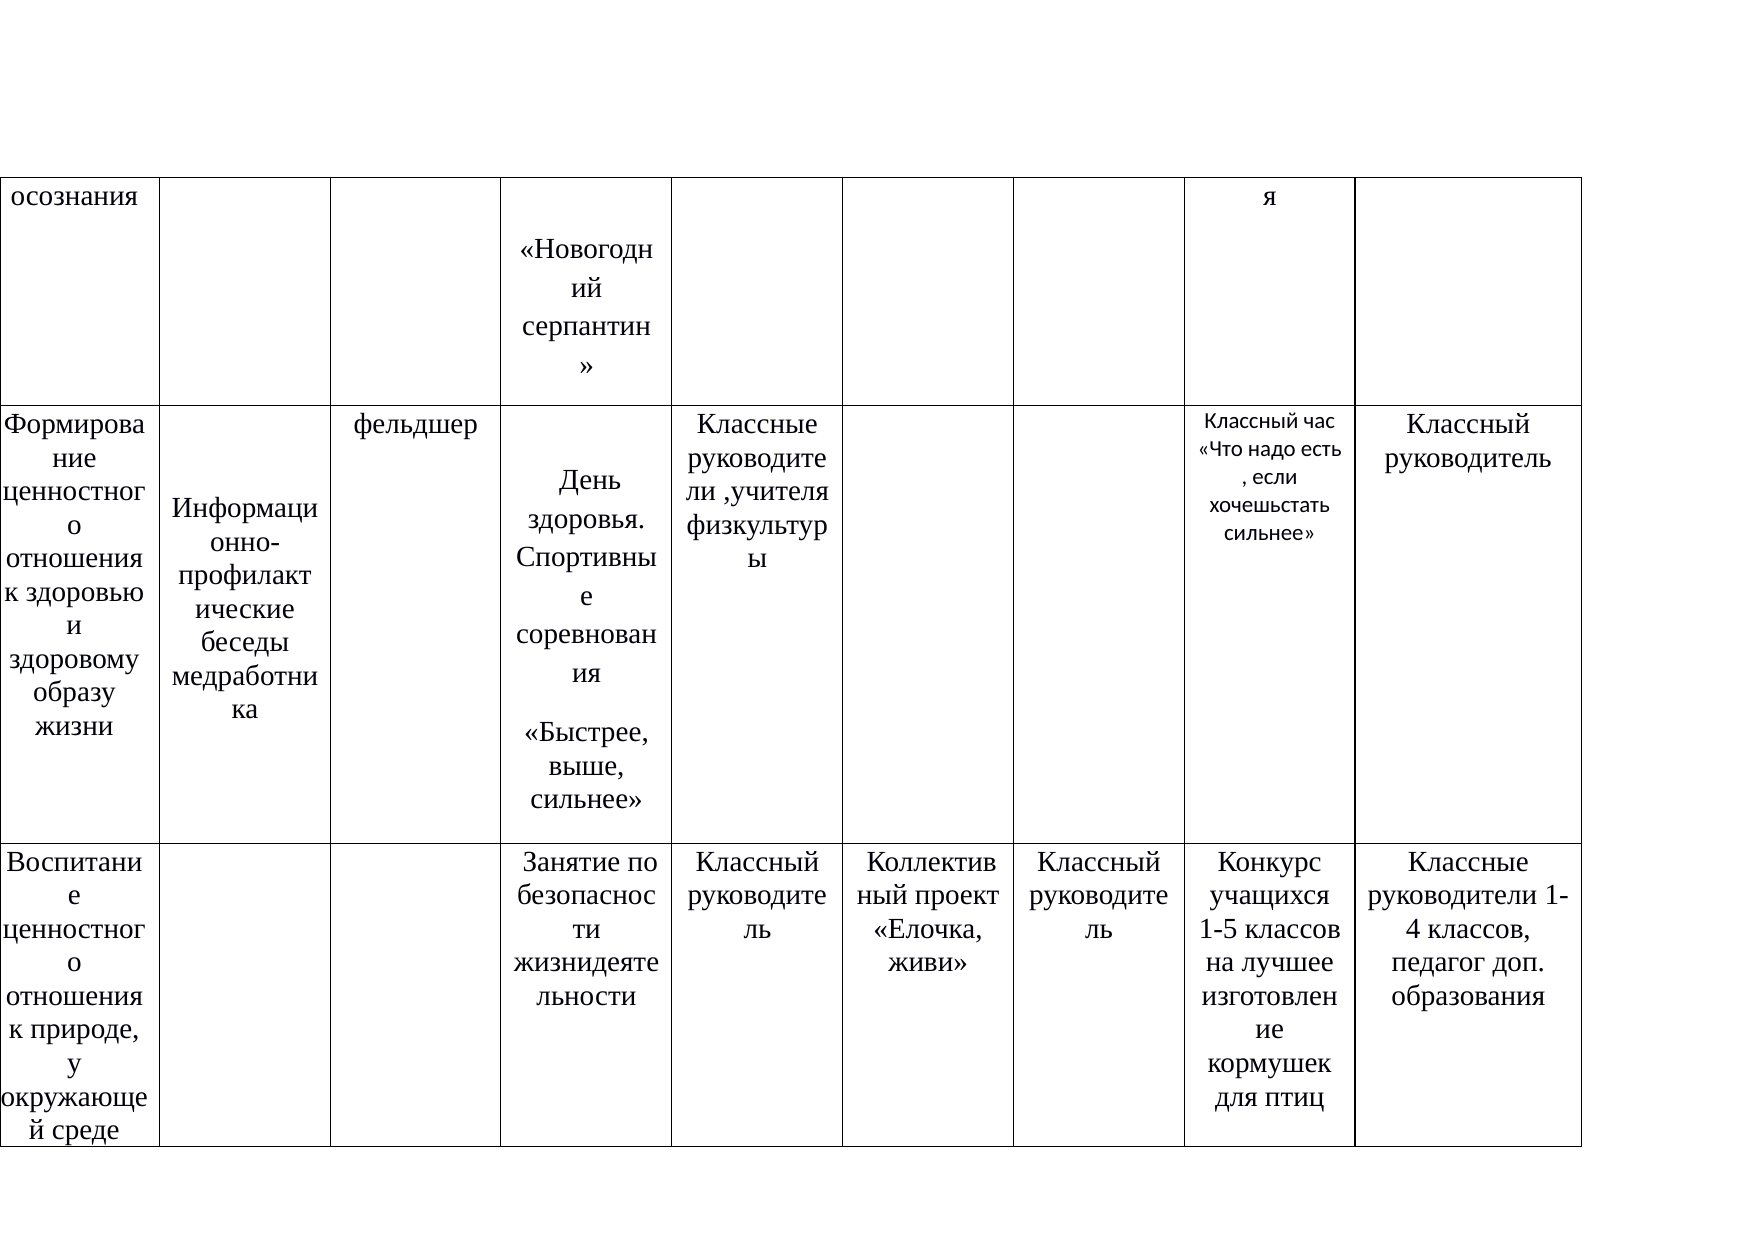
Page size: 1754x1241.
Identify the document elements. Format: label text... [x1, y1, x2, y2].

table_cell Классный час «Что надо есть , если хочешьстать сильнее» [1185, 406, 1354, 843]
table_cell Классный руководитель [1356, 406, 1581, 843]
table_cell Классные руководители 1-4 классов, педагог доп. образования [1356, 844, 1581, 1146]
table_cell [1356, 178, 1581, 405]
table_cell Информационно-профилактические беседы медработника [160, 406, 330, 843]
table_cell Воспитание ценностного отношения к природе, у окружающей среде [1, 844, 159, 1146]
table_cell [843, 178, 1013, 405]
table_cell [331, 844, 500, 1146]
table_cell [160, 178, 330, 405]
table_cell фельдшер [331, 406, 500, 843]
table_cell Формирование ценностного отношения к здоровью и здоровому образу жизни [1, 406, 159, 843]
table_cell Конкурс учащихся 1-5 классов на лучшее изготовление кормушек для птиц [1185, 844, 1354, 1146]
table_cell Классный руководитель [1014, 844, 1184, 1146]
table_cell [160, 844, 330, 1146]
table_cell Классный руководитель [672, 844, 842, 1146]
table_cell [331, 178, 500, 405]
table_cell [1185, 178, 1354, 405]
table_cell Классные руководители ,учителя физкультуры [672, 406, 842, 843]
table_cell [1, 178, 159, 405]
table_cell [843, 406, 1013, 843]
table_cell [1014, 406, 1184, 843]
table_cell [1014, 178, 1184, 405]
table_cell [501, 178, 671, 405]
table_cell День здоровья. Спортивные соревнования «Быстрее, выше, сильнее» [501, 406, 671, 843]
table_cell Занятие по безопасности жизнидеятельности [501, 844, 671, 1146]
table_cell Коллективный проект «Елочка, живи» [843, 844, 1013, 1146]
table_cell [672, 178, 842, 405]
